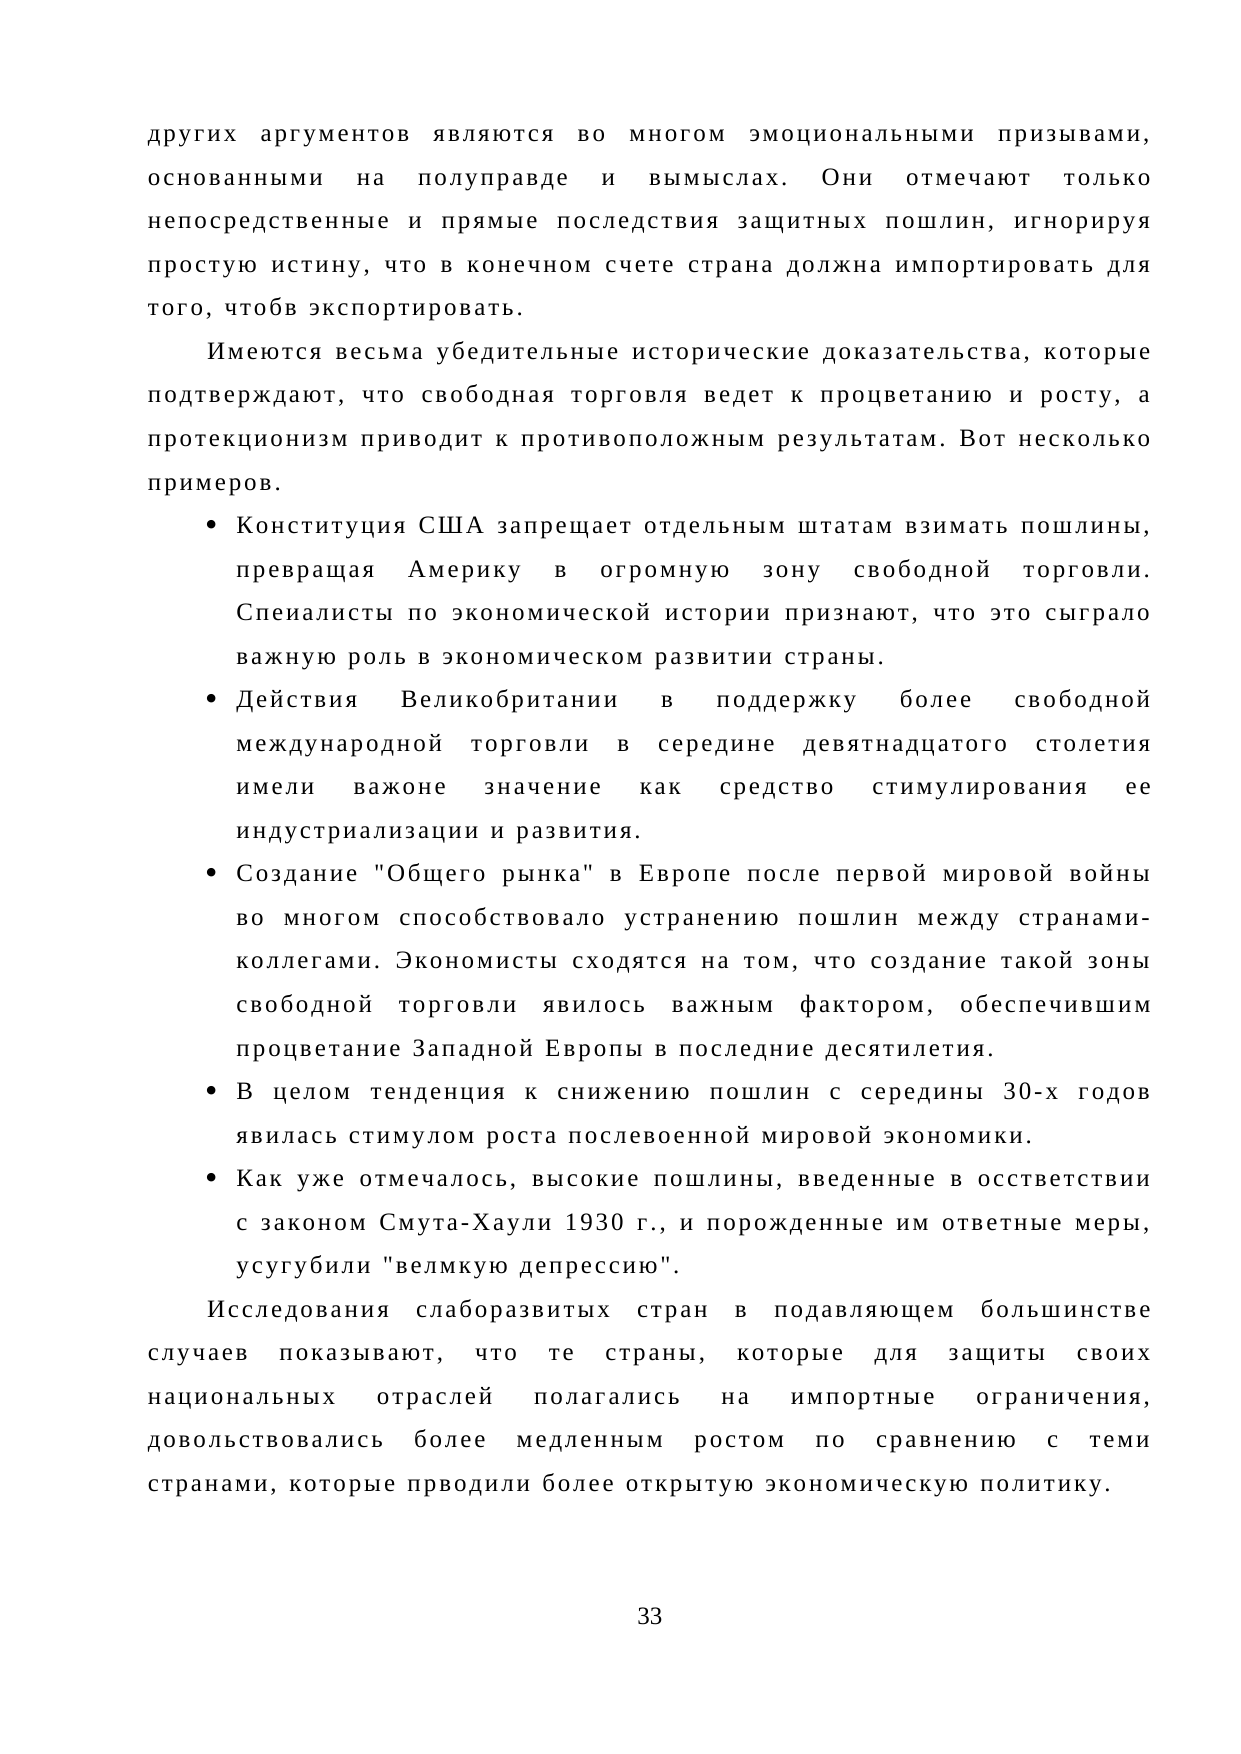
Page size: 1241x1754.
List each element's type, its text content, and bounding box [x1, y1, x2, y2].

text Имеются весьма убедительные исторические доказательства, которые подтверждают, что свободная торговля ведет к процветанию и росту, а протекционизм приводит к противоположным результатам. Вот несколько примеров. [148, 336, 1152, 496]
text Исследования слаборазвитых стран в подавляющем большинстве случаев показывают, что те страны, которые для защиты своих национальных отраслей полагались на импортные ограничения, довольствовались более медленным ростом по сравнению с теми странами, которые прводили более открытую экономическую политику. [148, 1294, 1152, 1497]
list Как уже отмечалось, высокие пошлины, введенные в осстветствии с законом Смута-Хаули 1930 г., и порожденные им ответные меры, усугубили "велмкую депрессию". [207, 1163, 1152, 1279]
list Конституция США запрещает отдельным штатам взимать пошлины, превращая Америку в огромную зону свободной торговли. Спеиалисты по экономической истории признают, что это сыграло важную роль в экономическом развитии страны. [207, 510, 1152, 670]
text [148, 118, 1152, 321]
list В целом тенденция к снижению пошлин с середины 30-х годов явилась стимулом роста послевоенной мировой экономики. [207, 1076, 1152, 1149]
list Действия Великобритании в поддержку более свободной международной торговли в середине девятнадцатого столетия имели важоне значение как средство стимулирования ее индустриализации и развития. [207, 684, 1152, 844]
list Создание "Общего рынка" в Европе после первой мировой войны во многом способствовало устранению пошлин между странами-коллегами. Экономисты сходятся на том, что создание такой зоны свободной торговли явилось важным фактором, обеспечившим процветание Западной Европы в последние десятилетия. [207, 858, 1152, 1062]
